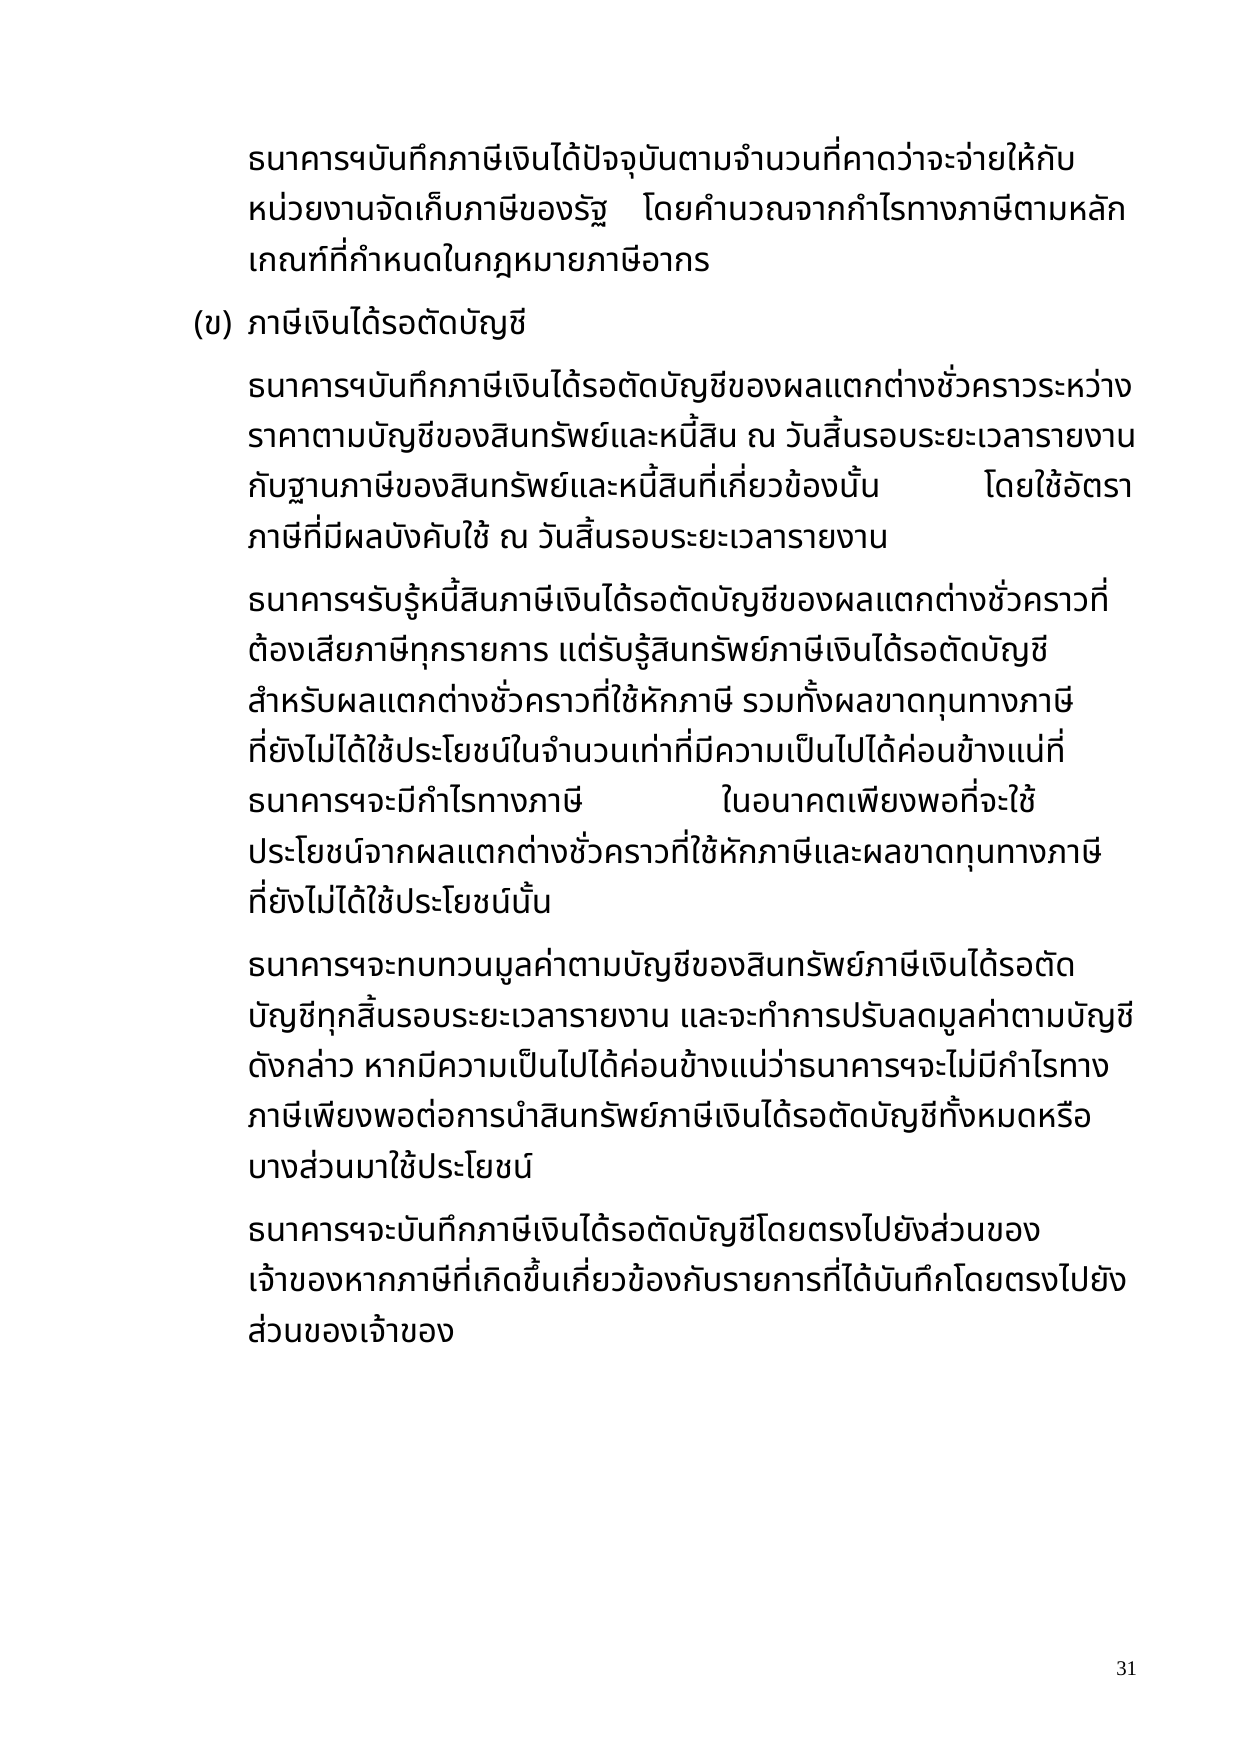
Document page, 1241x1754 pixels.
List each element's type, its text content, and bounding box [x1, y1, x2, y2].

text ธนาคารฯบันทึกภาษีเงินได้ปัจจุบันตามจำนวนที่คาดว่าจะจ่ายให้กับหน่วยงานจัดเก็บภาษีของรัฐ โดยคำนวณจากกำไรทางภาษีตามหลักเกณฑ์ที่กำหนดในกฎหมายภาษีอากร [135, 135, 1137, 286]
text ธนาคารฯจะบันทึกภาษีเงินได้รอตัดบัญชีโดยตรงไปยังส่วนของเจ้าของหากภาษีที่เกิดขึ้นเกี่ยวข้องกับรายการที่ได้บันทึกโดยตรงไปยังส่วนของเจ้าของ [135, 1206, 1137, 1357]
text ธนาคารฯรับรู้หนี้สินภาษีเงินได้รอตัดบัญชีของผลแตกต่างชั่วคราวที่ต้องเสียภาษีทุกรายการ แต่รับรู้สินทรัพย์ภาษีเงินได้รอตัดบัญชีสำหรับผลแตกต่างชั่วคราวที่ใช้หักภาษี รวมทั้งผลขาดทุนทางภาษี ที่ยังไม่ได้ใช้ประโยชน์ในจำนวนเท่าที่มีความเป็นไปได้ค่อนข้างแน่ที่ธนาคารฯจะมีกำไรทางภาษี ในอนาคตเพียงพอที่จะใช้ประโยชน์จากผลแตกต่างชั่วคราวที่ใช้หักภาษีและผลขาดทุนทางภาษี ที่ยังไม่ได้ใช้ประโยชน์นั้น [135, 576, 1137, 929]
text ธนาคารฯจะทบทวนมูลค่าตามบัญชีของสินทรัพย์ภาษีเงินได้รอตัดบัญชีทุกสิ้นรอบระยะเวลารายงาน และจะทำการปรับลดมูลค่าตามบัญชีดังกล่าว หากมีความเป็นไปได้ค่อนข้างแน่ว่าธนาคารฯจะไม่มีกำไรทางภาษีเพียงพอต่อการนำสินทรัพย์ภาษีเงินได้รอตัดบัญชีทั้งหมดหรือบางส่วนมาใช้ประโยชน์ [135, 941, 1137, 1193]
text ธนาคารฯบันทึกภาษีเงินได้รอตัดบัญชีของผลแตกต่างชั่วคราวระหว่างราคาตามบัญชีของสินทรัพย์และหนี้สิน ณ วันสิ้นรอบระยะเวลารายงานกับฐานภาษีของสินทรัพย์และหนี้สินที่เกี่ยวข้องนั้น โดยใช้อัตราภาษีที่มีผลบังคับใช้ ณ วันสิ้นรอบระยะเวลารายงาน [135, 362, 1137, 563]
text (ข) ภาษีเงินได้รอตัดบัญชี [135, 299, 1137, 349]
